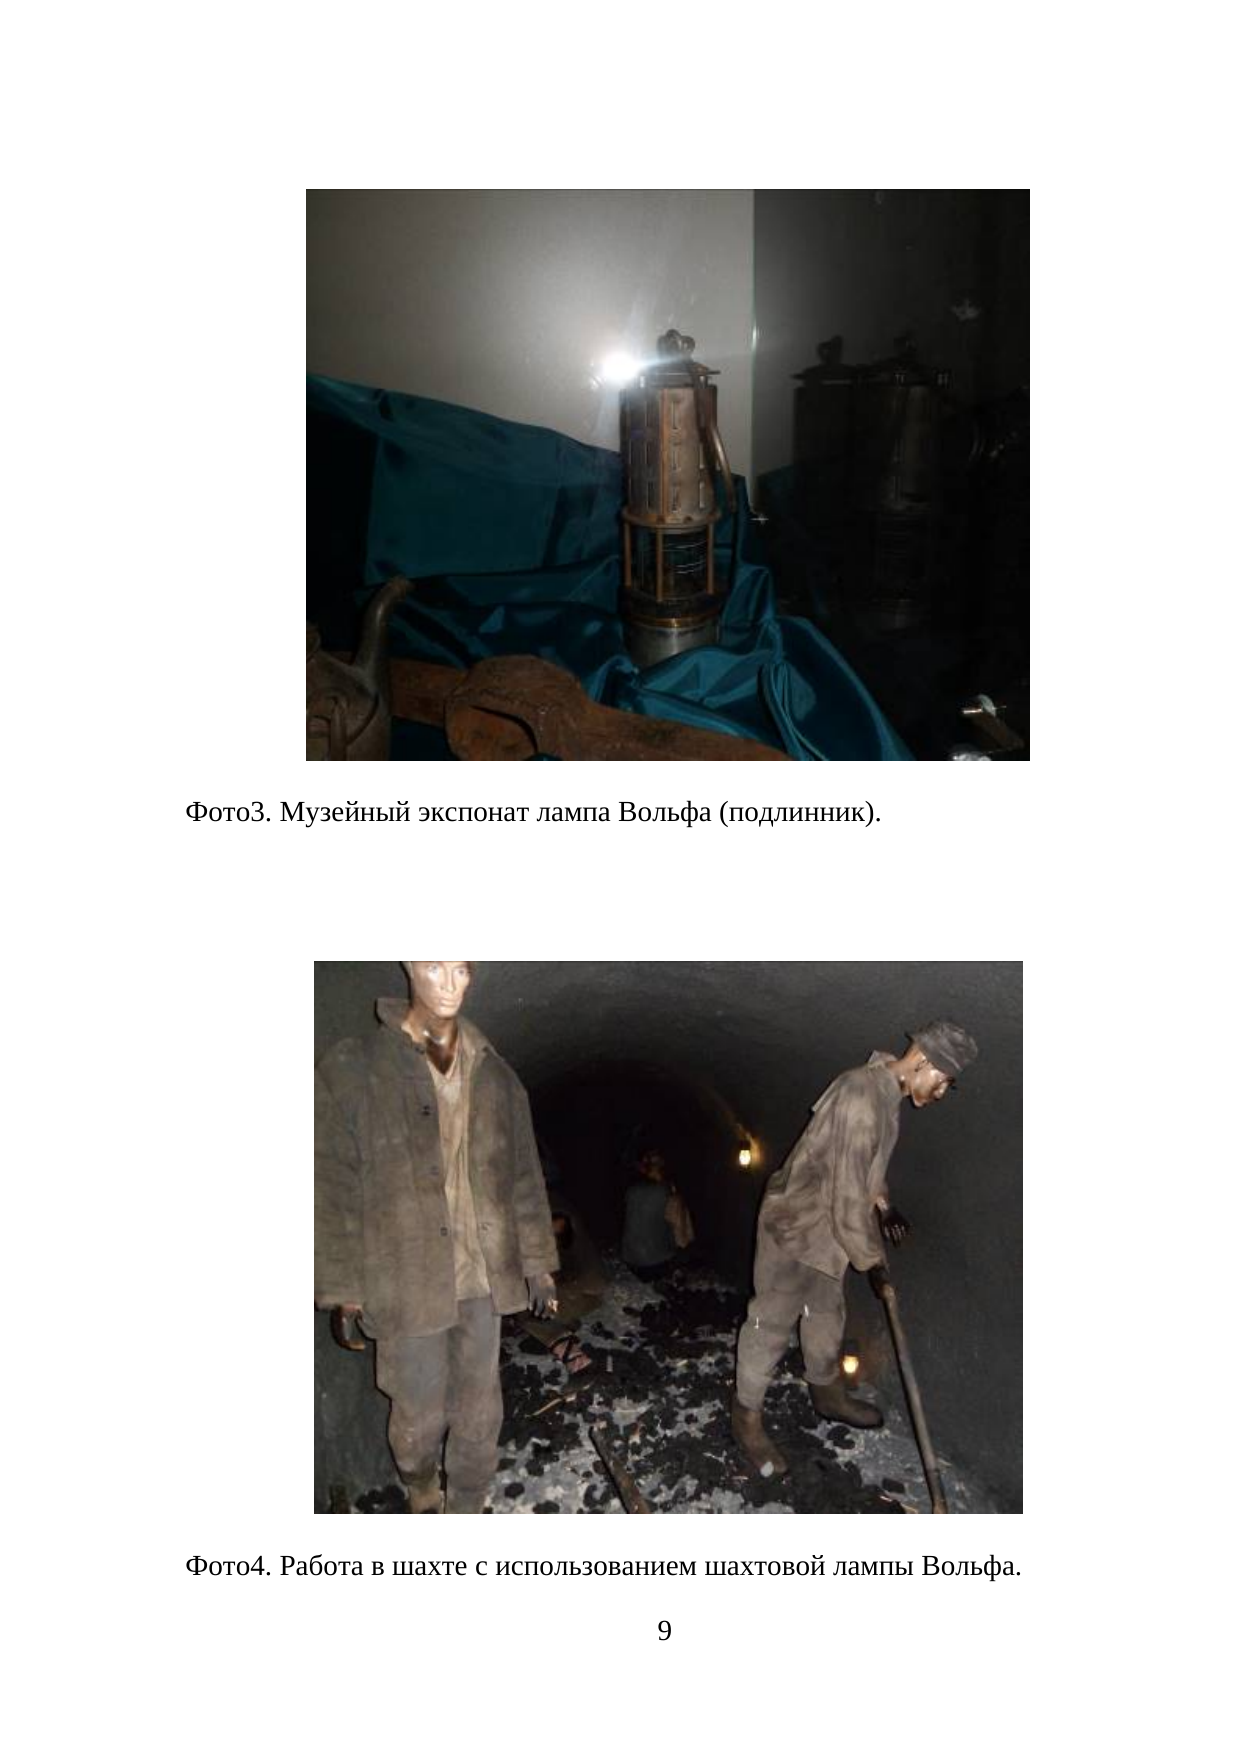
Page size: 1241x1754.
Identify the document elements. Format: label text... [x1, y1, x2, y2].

picture [314, 961, 1023, 1514]
list Фото3. Музейный экспонат лампа Вольфа (подлинник). [185, 794, 1152, 828]
list Фото4. Работа в шахте с использованием шахтовой лампы Вольфа. [185, 1548, 1152, 1581]
picture [306, 189, 1030, 761]
